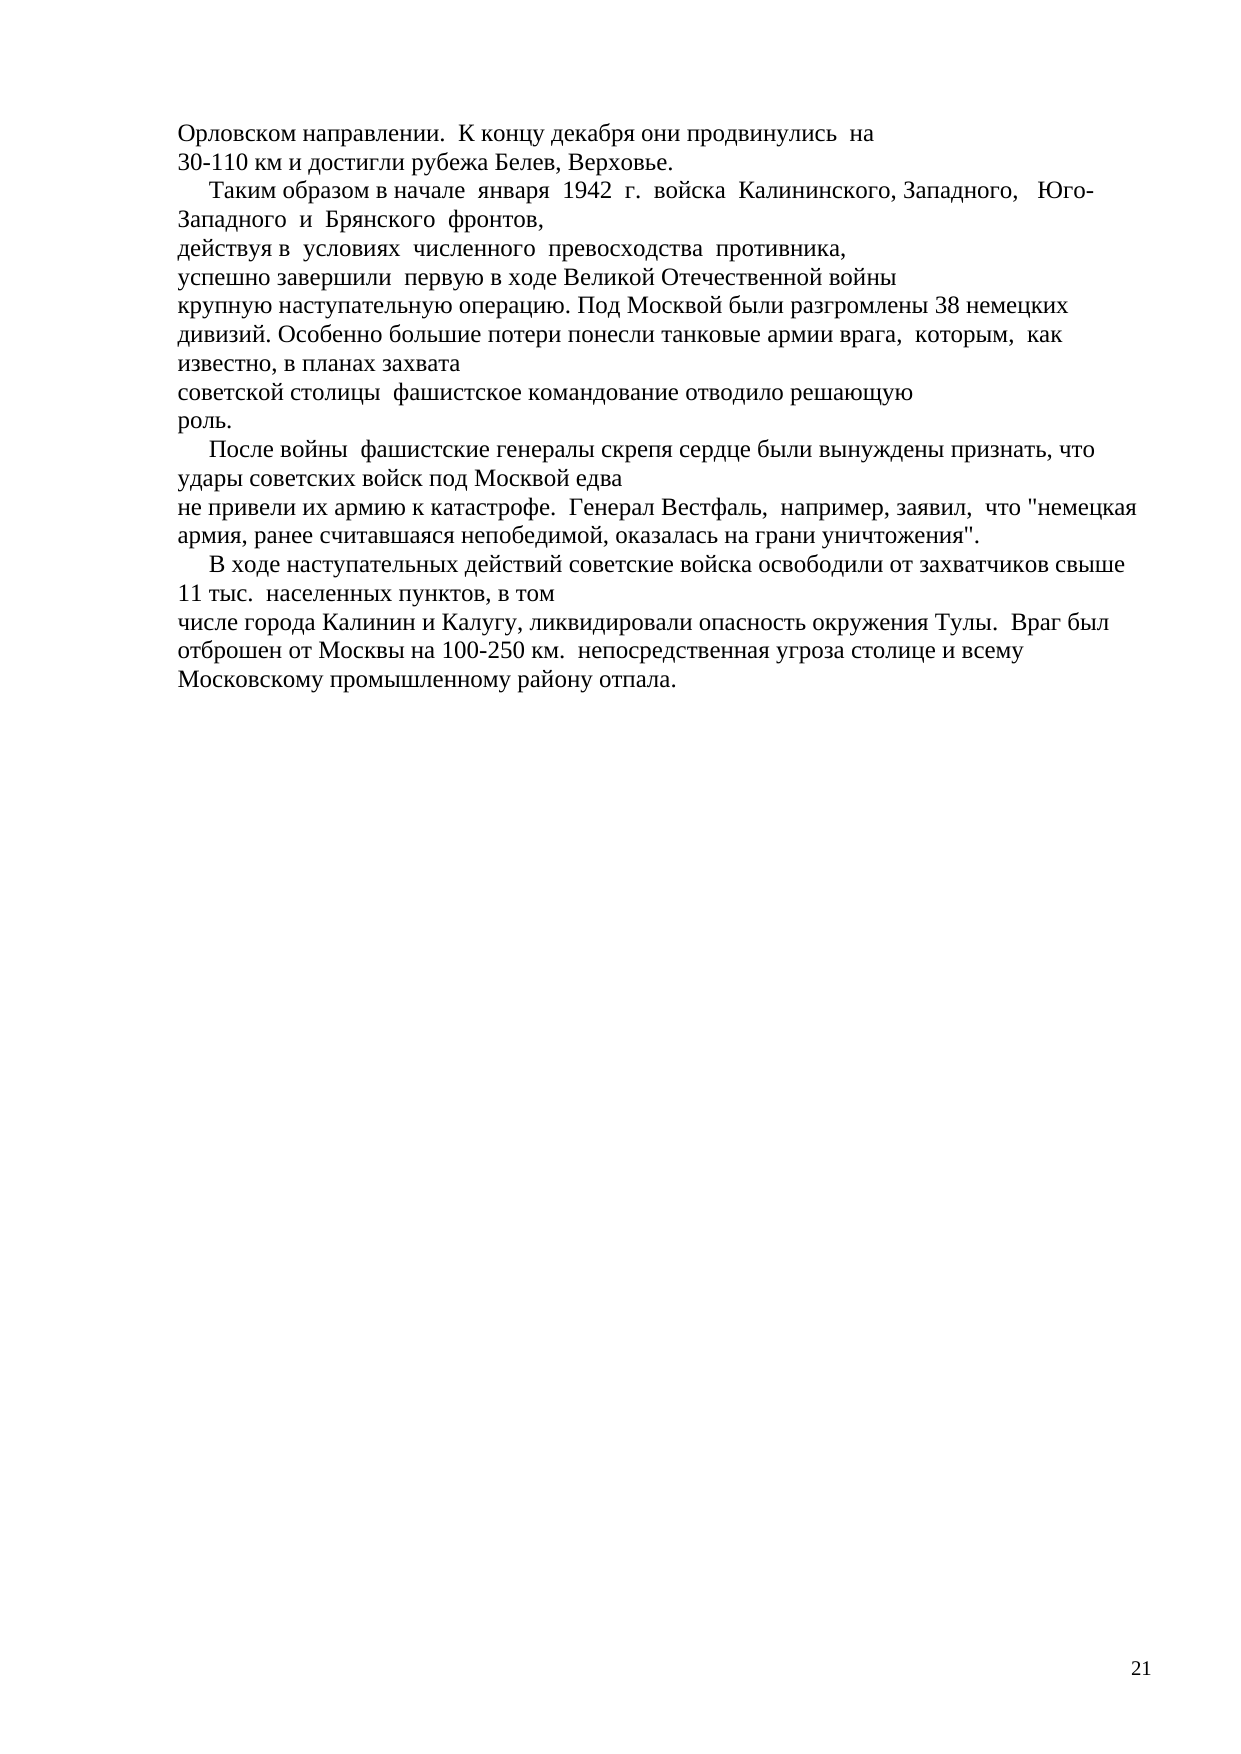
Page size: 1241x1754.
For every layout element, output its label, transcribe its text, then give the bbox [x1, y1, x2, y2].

text В ходе наступательных действий советские войска освободили от захватчиков свыше 11 тыс. населенных пунктов, в том [177, 549, 1152, 607]
text крупную наступательную операцию. Под Москвой были разгромлены 38 немецких дивизий. Особенно большие потери понесли танковые армии врага, которым, как известно, в планах захвата [177, 291, 1152, 377]
text После войны фашистские генералы скрепя сердце были вынуждены признать, что удары советских войск под Москвой едва [177, 434, 1152, 492]
text советской столицы фашистское командование отводило решающую [177, 377, 1152, 406]
text Таким образом в начале января 1942 г. войска Калининского, Западного, Юго-Западного и Брянского фронтов, [177, 176, 1152, 233]
text действуя в условиях численного превосходства противника, [177, 233, 1152, 262]
text Орловском направлении. К концу декабря они продвинулись на [177, 118, 1152, 147]
text успешно завершили первую в ходе Великой Отечественной войны [177, 262, 1152, 291]
text 30- и достигли рубежа Белев, Верховье. [177, 147, 1152, 176]
text числе города Калинин и Калугу, ликвидировали опасность окружения Тулы. Враг был отброшен от Москвы на 100-. непосредственная угроза столице и всему Московскому промышленному району отпала. [177, 607, 1152, 693]
text не привели их армию к катастрофе. Генерал Вестфаль, например, заявил, что "немецкая армия, ранее считавшаяся непобедимой, оказалась на грани уничтожения". [177, 492, 1152, 549]
text роль. [177, 406, 1152, 434]
